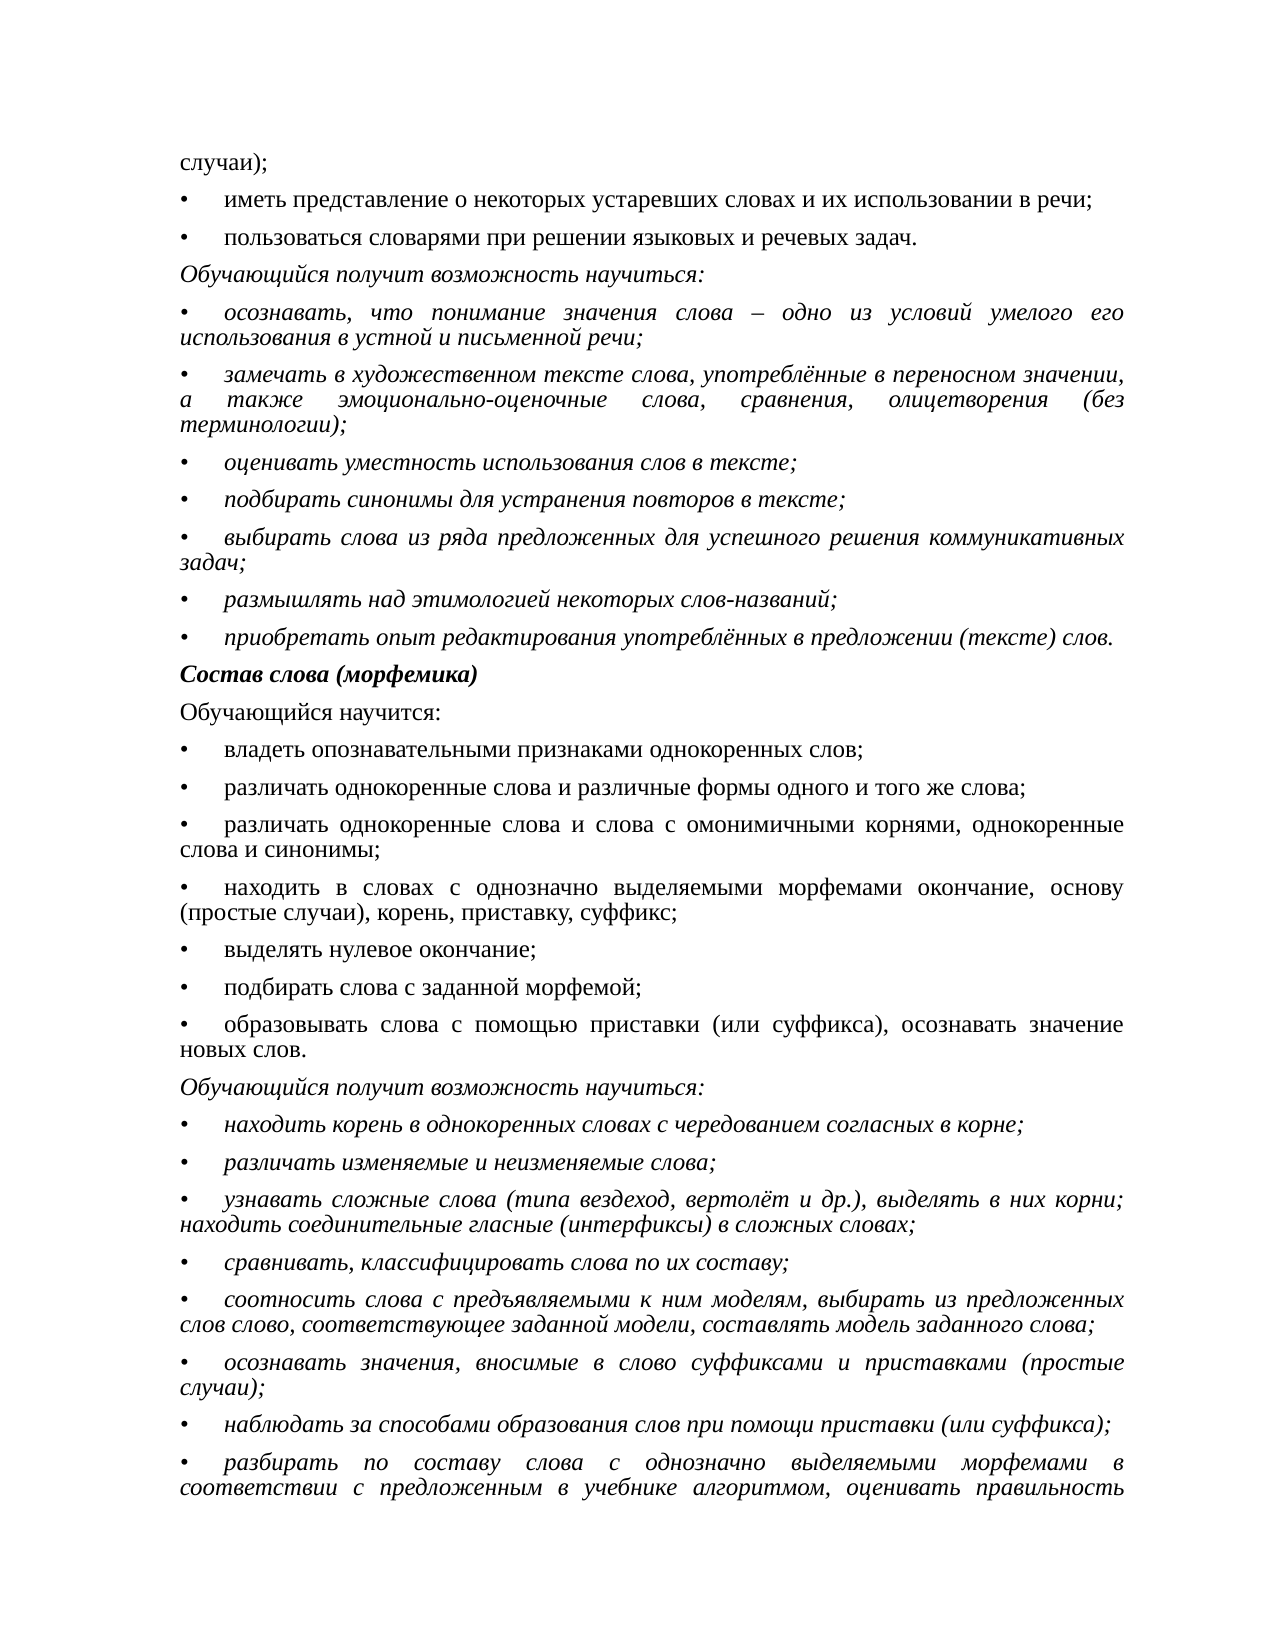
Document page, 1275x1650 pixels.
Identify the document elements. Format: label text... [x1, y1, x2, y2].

text • подбирать синонимы для устранения повторов в тексте; [179, 487, 1125, 512]
text • различать однокоренные слова и слова с омонимичными корнями, однокоренные слова и синонимы; [179, 812, 1125, 862]
text • замечать в художественном тексте слова, употреблённые в переносном значении, а также эмоционально-оценочные слова, сравнения, олицетворения (без терминологии); [179, 362, 1125, 437]
text • пользоваться словарями при решении языковых и речевых задач. [179, 225, 1125, 250]
text • владеть опознавательными признаками однокоренных слов; [179, 737, 1125, 762]
text • подбирать слова с заданной морфемой; [179, 975, 1125, 1000]
text • образовывать слова с помощью приставки (или суффикса), осознавать значение новых слов. [179, 1012, 1125, 1062]
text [179, 150, 1125, 175]
text Обучающийся получит возможность научиться: [179, 1075, 1125, 1100]
text • находить корень в однокоренных словах с чередованием согласных в корне; [179, 1112, 1125, 1137]
text • приобретать опыт редактирования употреблённых в предложении (тексте) слов. [179, 625, 1125, 650]
text • сравнивать, классифицировать слова по их составу; [179, 1250, 1125, 1275]
text • узнавать сложные слова (типа вездеход, вертолёт и др.), выделять в них корни; находить соединительные гласные (интерфиксы) в сложных словах; [179, 1187, 1125, 1237]
text • наблюдать за способами образования слов при помощи приставки (или суффикса); [179, 1412, 1125, 1437]
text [179, 1450, 1125, 1500]
text • размышлять над этимологией некоторых слов-названий; [179, 587, 1125, 612]
text • выбирать слова из ряда предложенных для успешного решения коммуникативных задач; [179, 525, 1125, 575]
text • осознавать значения, вносимые в слово суффиксами и приставками (простые случаи); [179, 1350, 1125, 1400]
text • иметь представление о некоторых устаревших словах и их использовании в речи; [179, 187, 1125, 212]
text • оценивать уместность использования слов в тексте; [179, 450, 1125, 475]
text • различать изменяемые и неизменяемые слова; [179, 1150, 1125, 1175]
text • находить в словах с однозначно выделяемыми морфемами окончание, основу (простые случаи), корень, приставку, суффикс; [179, 875, 1125, 925]
text Обучающийся получит возможность научиться: [179, 262, 1125, 287]
text Состав слова (морфемика) [179, 662, 1125, 687]
text • осознавать, что понимание значения слова – одно из условий умелого его использования в устной и письменной речи; [179, 300, 1125, 350]
text • различать однокоренные слова и различные формы одного и того же слова; [179, 775, 1125, 800]
text Обучающийся научится: [179, 700, 1125, 725]
text • выделять нулевое окончание; [179, 937, 1125, 962]
text • соотносить слова с предъявляемыми к ним моделям, выбирать из предложенных слов слово, соответствующее заданной модели, составлять модель заданного слова; [179, 1287, 1125, 1337]
